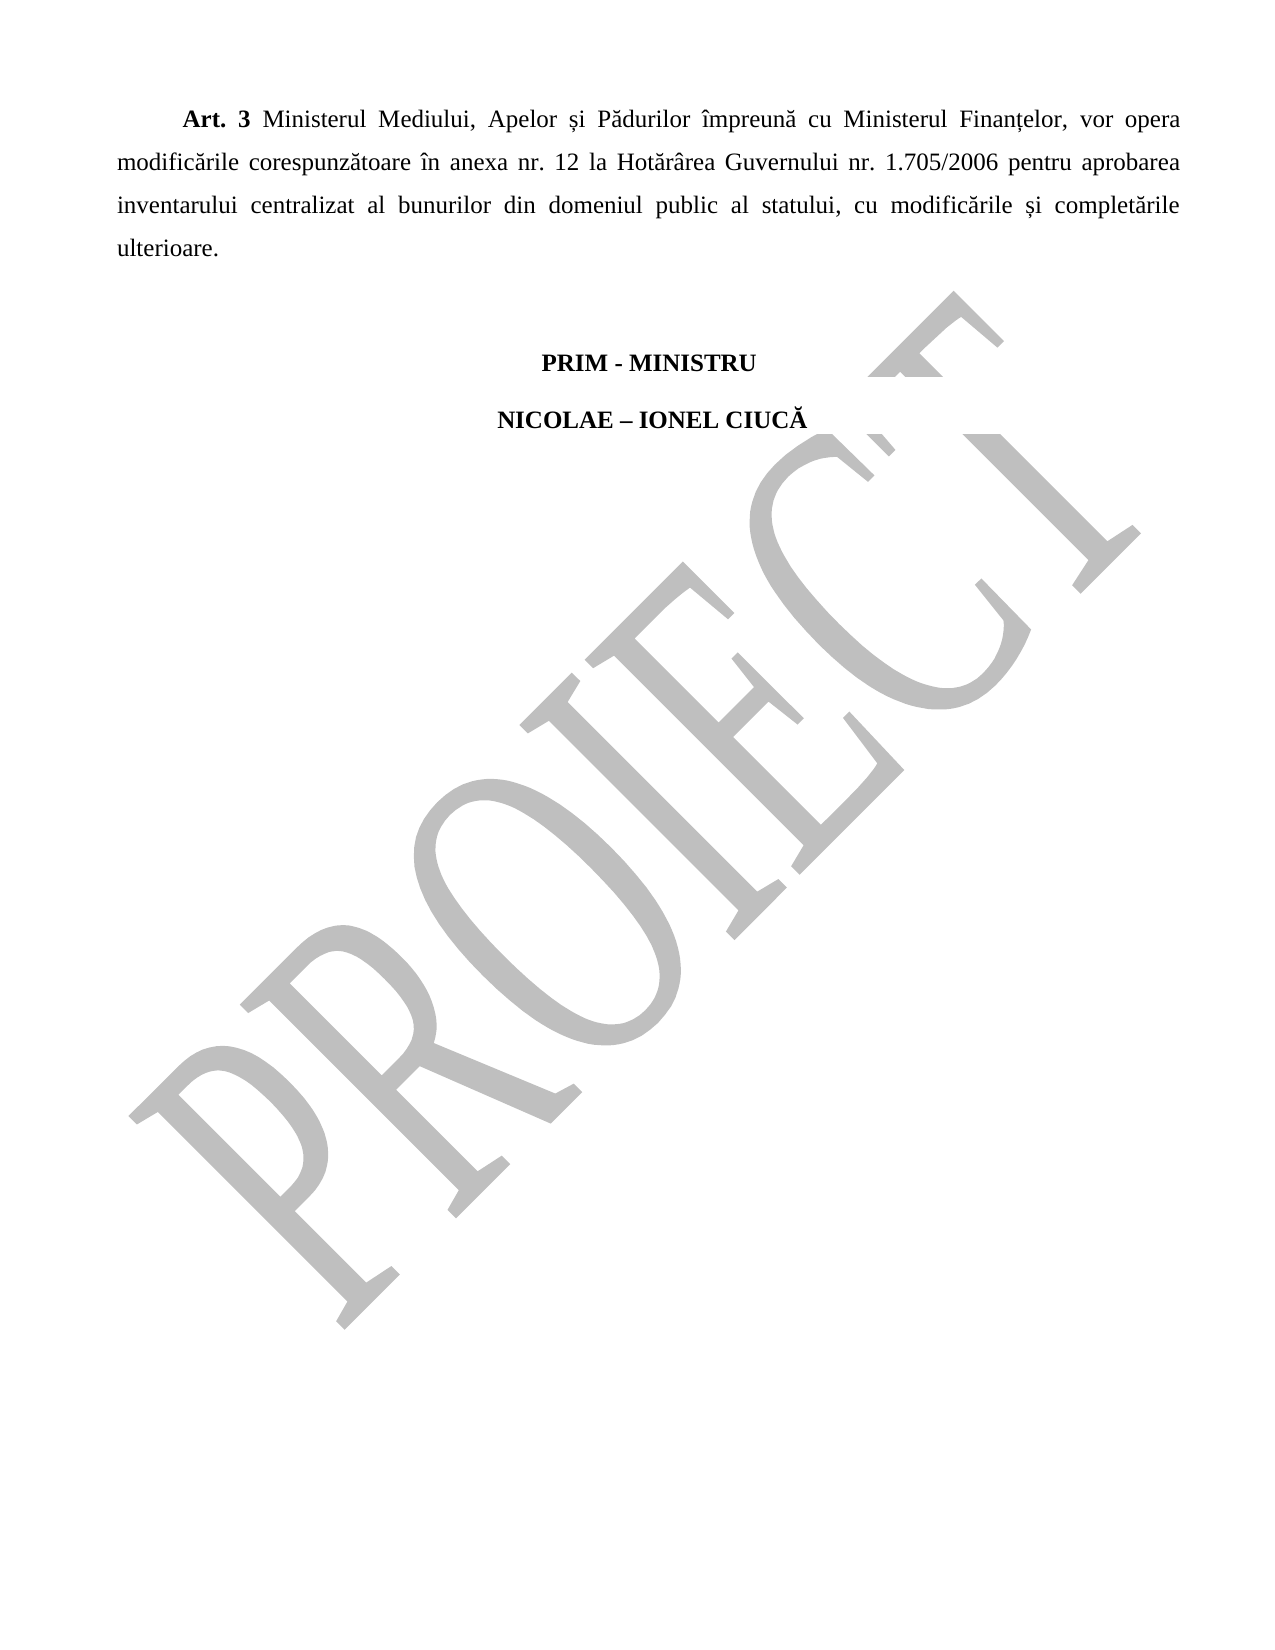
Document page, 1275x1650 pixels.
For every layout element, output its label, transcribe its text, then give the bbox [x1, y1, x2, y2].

text Art. 3 Ministerul Mediului, Apelor și Pădurilor împreună cu Ministerul Finanțelor, vor opera modificările corespunzătoare în anexa nr. 12 la Hotărârea Guvernului nr. 1.705/2006 pentru aprobarea inventarului centralizat al bunurilor din domeniul public al statului, cu modificările și completările ulterioare. [117, 104, 1181, 262]
text NICOLAE – IONEL CIUCĂ [117, 406, 1181, 434]
subtitle PRIM - MINISTRU [117, 348, 1181, 377]
